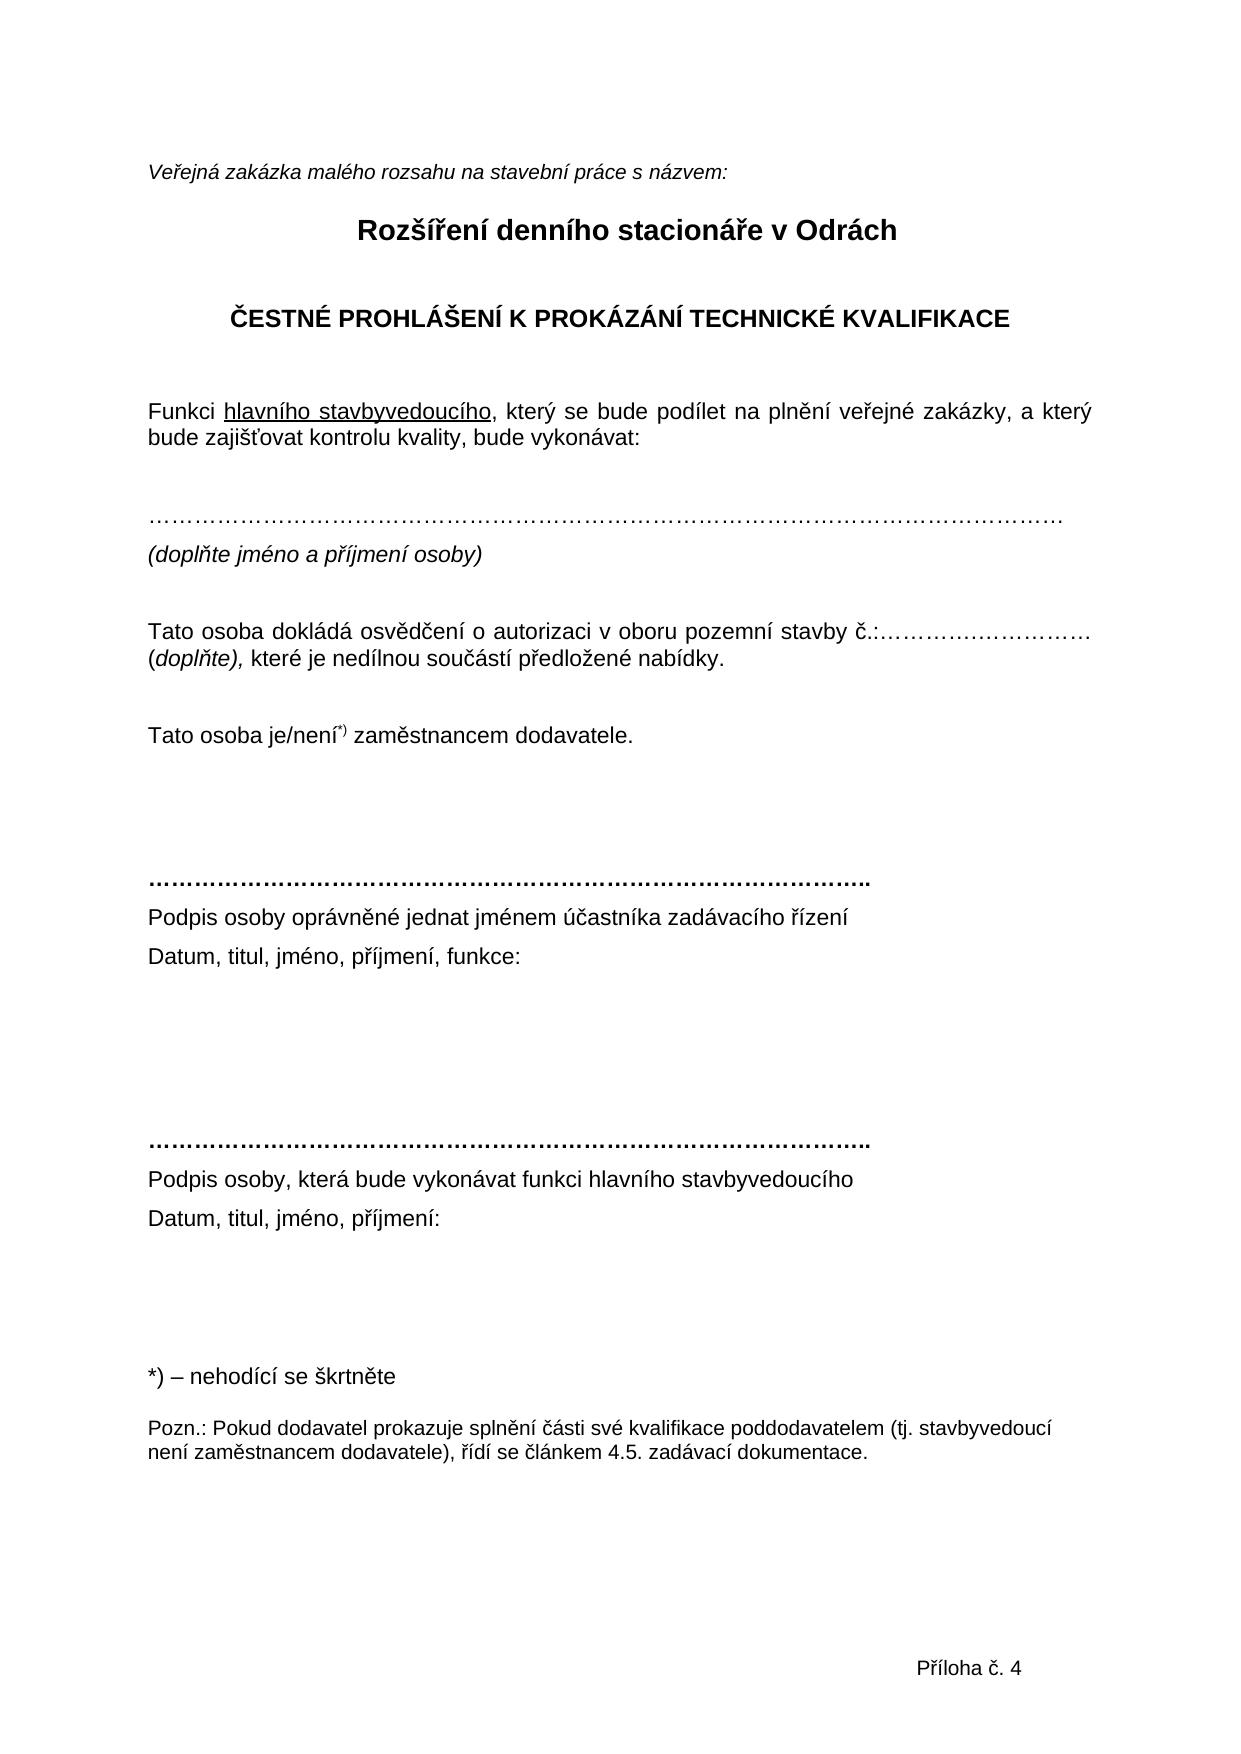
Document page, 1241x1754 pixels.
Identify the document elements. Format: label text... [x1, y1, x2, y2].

text Datum, titul, jméno, příjmení, funkce: [148, 943, 1093, 969]
text *) – nehodící se škrtněte [148, 1363, 1093, 1390]
list ………………………………………………………………………………….. [148, 865, 1093, 892]
text Veřejná zakázka malého rozsahu na stavební práce s názvem: [148, 160, 1093, 184]
text Tato osoba dokládá osvědčení o autorizaci v oboru pozemní stavby č.:………….……………(doplňte), které je nedílnou součástí předložené nabídky. [148, 618, 1093, 671]
text (doplňte jméno a příjmení osoby) [148, 541, 1093, 567]
text ………………………………………………………………………………………………………… [148, 502, 1093, 528]
text Pozn.: Pokud dodavatel prokazuje splnění části své kvalifikace poddodavatelem (tj. stavbyvedoucí není zaměstnancem dodavatele), řídí se článkem 4.5. zadávací dokumentace. [148, 1416, 1093, 1464]
text ČESTNÉ PROHLÁŠENÍ K PROKÁZÁNÍ TECHNICKÉ KVALIFIKACE [148, 304, 1093, 332]
text Funkci hlavního stavbyvedoucího, který se bude podílet na plnění veřejné zakázky, a který bude zajišťovat kontrolu kvality, bude vykonávat: [148, 398, 1093, 450]
text Rozšíření denního stacionáře v Odrách [162, 213, 1093, 246]
list Podpis osoby oprávněné jednat jménem účastníka zadávacího řízení [148, 904, 1093, 931]
text Tato osoba je/není*) zaměstnancem dodavatele. [148, 722, 1093, 749]
text Datum, titul, jméno, příjmení: [148, 1205, 1093, 1232]
list ………………………………………………………………………………….. [148, 1127, 1093, 1154]
list Podpis osoby, která bude vykonávat funkci hlavního stavbyvedoucího [148, 1166, 1093, 1193]
